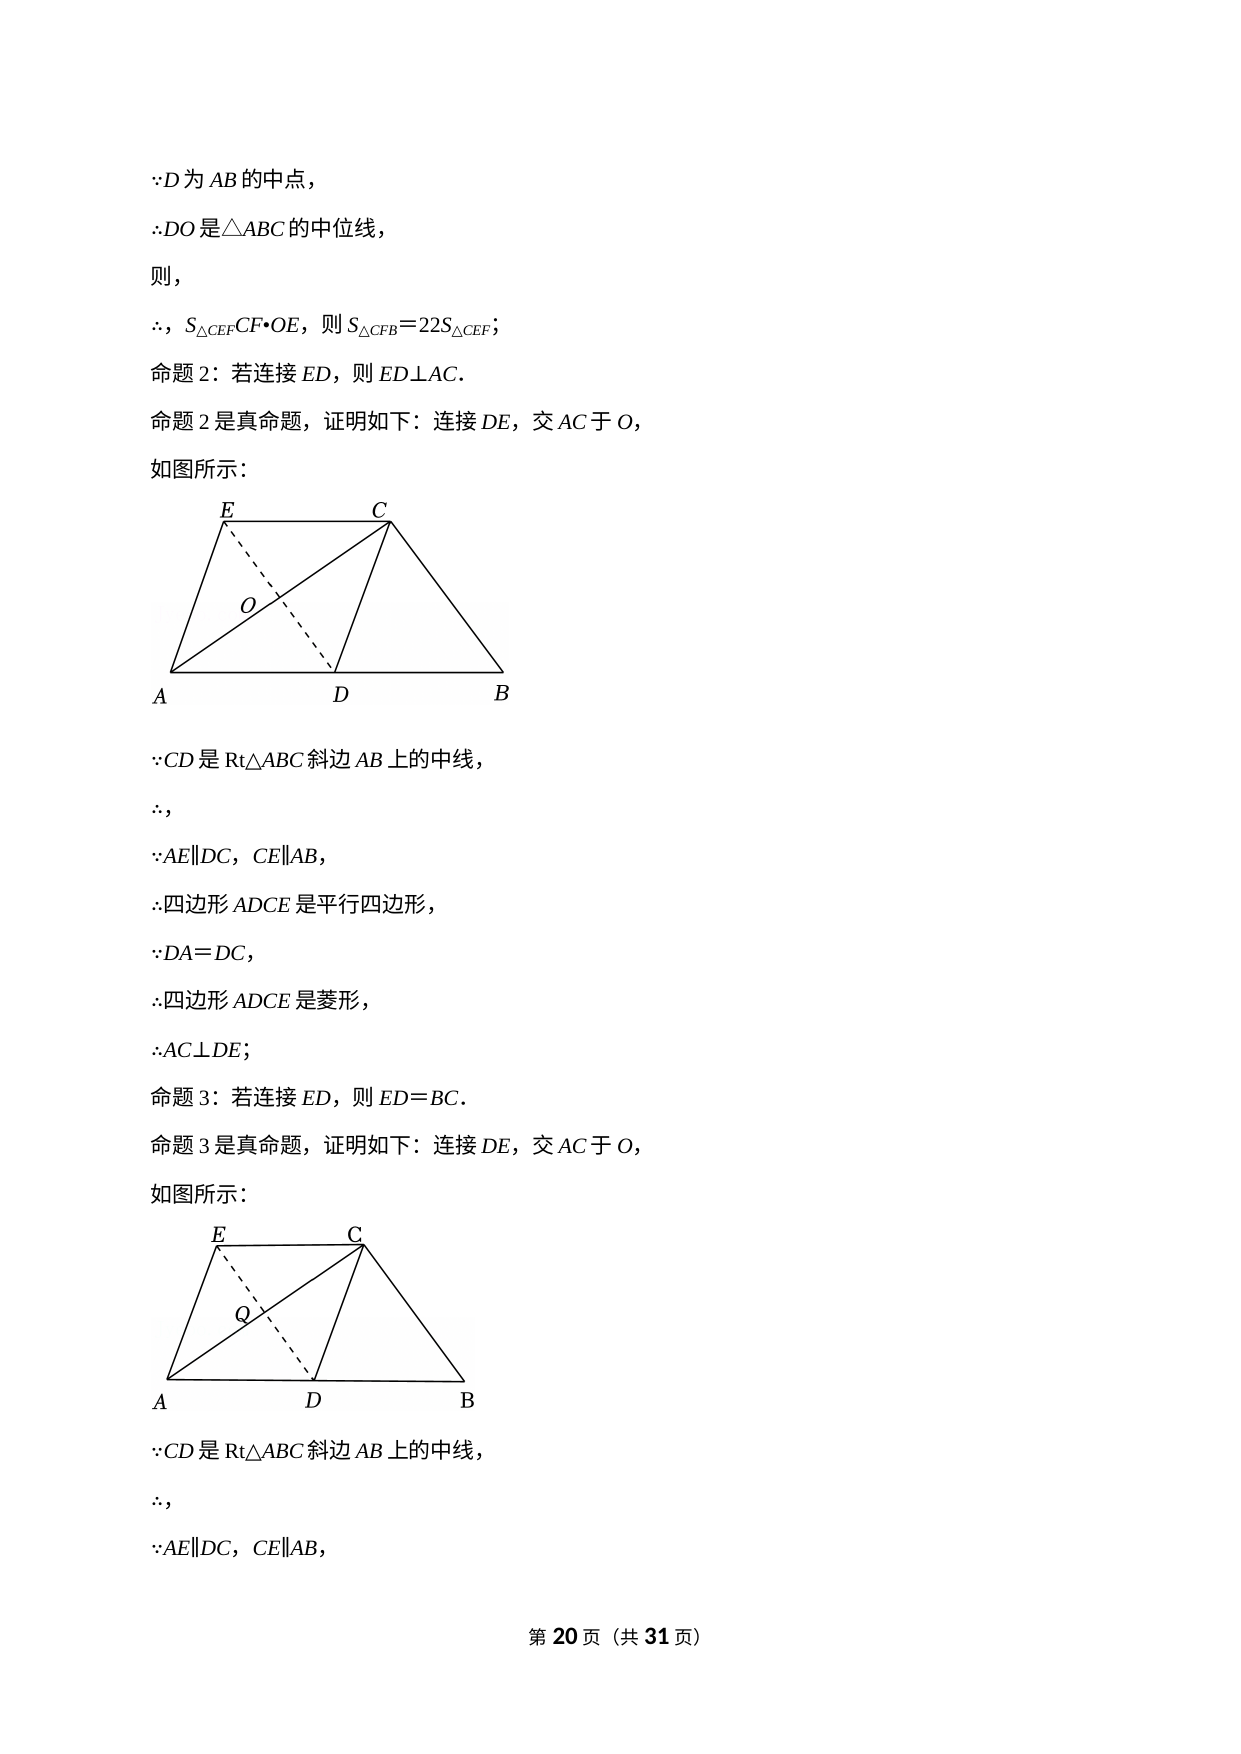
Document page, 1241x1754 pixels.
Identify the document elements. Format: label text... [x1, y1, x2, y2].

text ∴四边形ADCE是菱形， [151, 983, 1122, 1015]
text 命题2是真命题，证明如下：连接DE，交AC于O， [151, 404, 1122, 436]
text ∴，S△CEFCF•OE，则S△CFB＝22S△CEF； [151, 307, 1122, 339]
text ∴四边形ADCE是平行四边形， [151, 886, 1122, 919]
text ∵AE∥DC，CE∥AB， [151, 838, 1122, 870]
text ∴DO是△ABC的中位线， [151, 210, 1122, 243]
text ∵CD是Rt△ABC斜边AB上的中线， [151, 1433, 1122, 1465]
text 命题2：若连接ED，则ED⊥AC． [151, 355, 1122, 388]
text 则， [151, 259, 1122, 291]
text ∴， [151, 1481, 1122, 1514]
text ∴， [151, 789, 1122, 822]
text 命题3是真命题，证明如下：连接DE，交AC于O， [151, 1128, 1122, 1160]
text ∵D为AB的中点， [151, 162, 1122, 194]
text 命题3：若连接ED，则ED＝BC． [151, 1079, 1122, 1112]
text 如图所示： [151, 1176, 1122, 1209]
text ∵AE∥DC，CE∥AB， [151, 1529, 1122, 1562]
text ∵CD是Rt△ABC斜边AB上的中线， [151, 741, 1122, 774]
text 如图所示： [151, 452, 1122, 484]
text ∴AC⊥DE； [151, 1031, 1122, 1064]
text ∵DA＝DC， [151, 934, 1122, 967]
